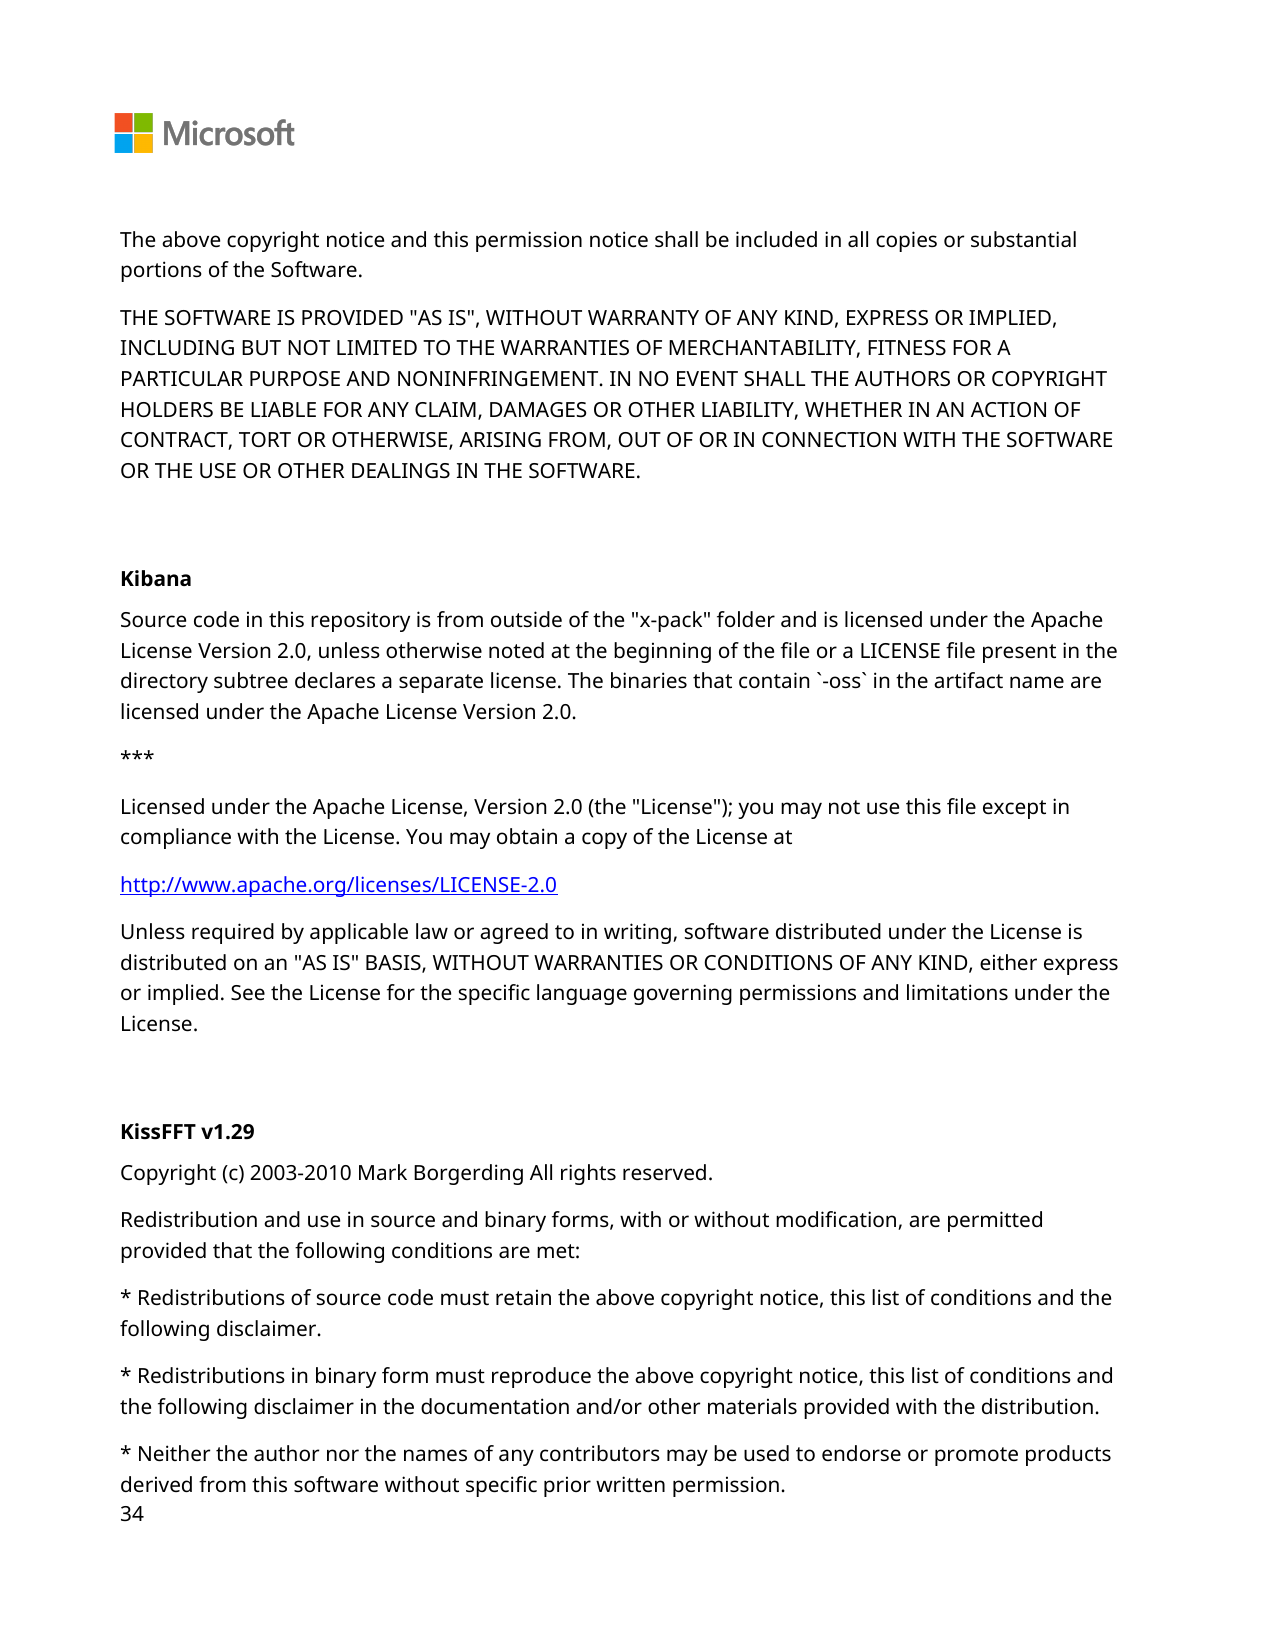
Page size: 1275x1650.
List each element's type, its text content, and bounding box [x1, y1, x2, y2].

subtitle KissFFT v1.29 [120, 1114, 1125, 1146]
text The above copyright notice and this permission notice shall be included in all copies or substantial portions of the Software. [120, 225, 1125, 284]
text Source code in this repository is from outside of the "x-pack" folder and is licensed under the Apache License Version 2.0, unless otherwise noted at the beginning of the file or a LICENSE file present in the directory subtree declares a separate license. The binaries that contain `-oss` in the artifact name are licensed under the Apache License Version 2.0. [120, 605, 1125, 726]
text Copyright (c) 2003-2010 Mark Borgerding All rights reserved. [120, 1158, 1125, 1187]
text * Redistributions in binary form must reproduce the above copyright notice, this list of conditions and the following disclaimer in the documentation and/or other materials provided with the distribution. [120, 1361, 1125, 1421]
text THE SOFTWARE IS PROVIDED "AS IS", WITHOUT WARRANTY OF ANY KIND, EXPRESS OR IMPLIED, INCLUDING BUT NOT LIMITED TO THE WARRANTIES OF MERCHANTABILITY, FITNESS FOR A PARTICULAR PURPOSE AND NONINFRINGEMENT. IN NO EVENT SHALL THE AUTHORS OR COPYRIGHT HOLDERS BE LIABLE FOR ANY CLAIM, DAMAGES OR OTHER LIABILITY, WHETHER IN AN ACTION OF CONTRACT, TORT OR OTHERWISE, ARISING FROM, OUT OF OR IN CONNECTION WITH THE SOFTWARE OR THE USE OR OTHER DEALINGS IN THE SOFTWARE. [120, 303, 1125, 484]
text *** [120, 744, 1125, 773]
text Unless required by applicable law or agreed to in writing, software distributed under the License is distributed on an "AS IS" BASIS, WITHOUT WARRANTIES OR CONDITIONS OF ANY KIND, either express or implied. See the License for the specific language governing permissions and limitations under the License. [120, 917, 1125, 1037]
text Redistribution and use in source and binary forms, with or without modification, are permitted provided that the following conditions are met: [120, 1206, 1125, 1265]
picture [114, 113, 295, 153]
subtitle Kibana [120, 562, 1125, 593]
text * Redistributions of source code must retain the above copyright notice, this list of conditions and the following disclaimer. [120, 1283, 1125, 1343]
text Licensed under the Apache License, Version 2.0 (the "License"); you may not use this file except in compliance with the License. You may obtain a copy of the License at [120, 792, 1125, 851]
text * Neither the author nor the names of any contributors may be used to endorse or promote products derived from this software without specific prior written permission. [120, 1439, 1125, 1498]
text http://www.apache.org/licenses/LICENSE-2.0 [120, 870, 1125, 898]
